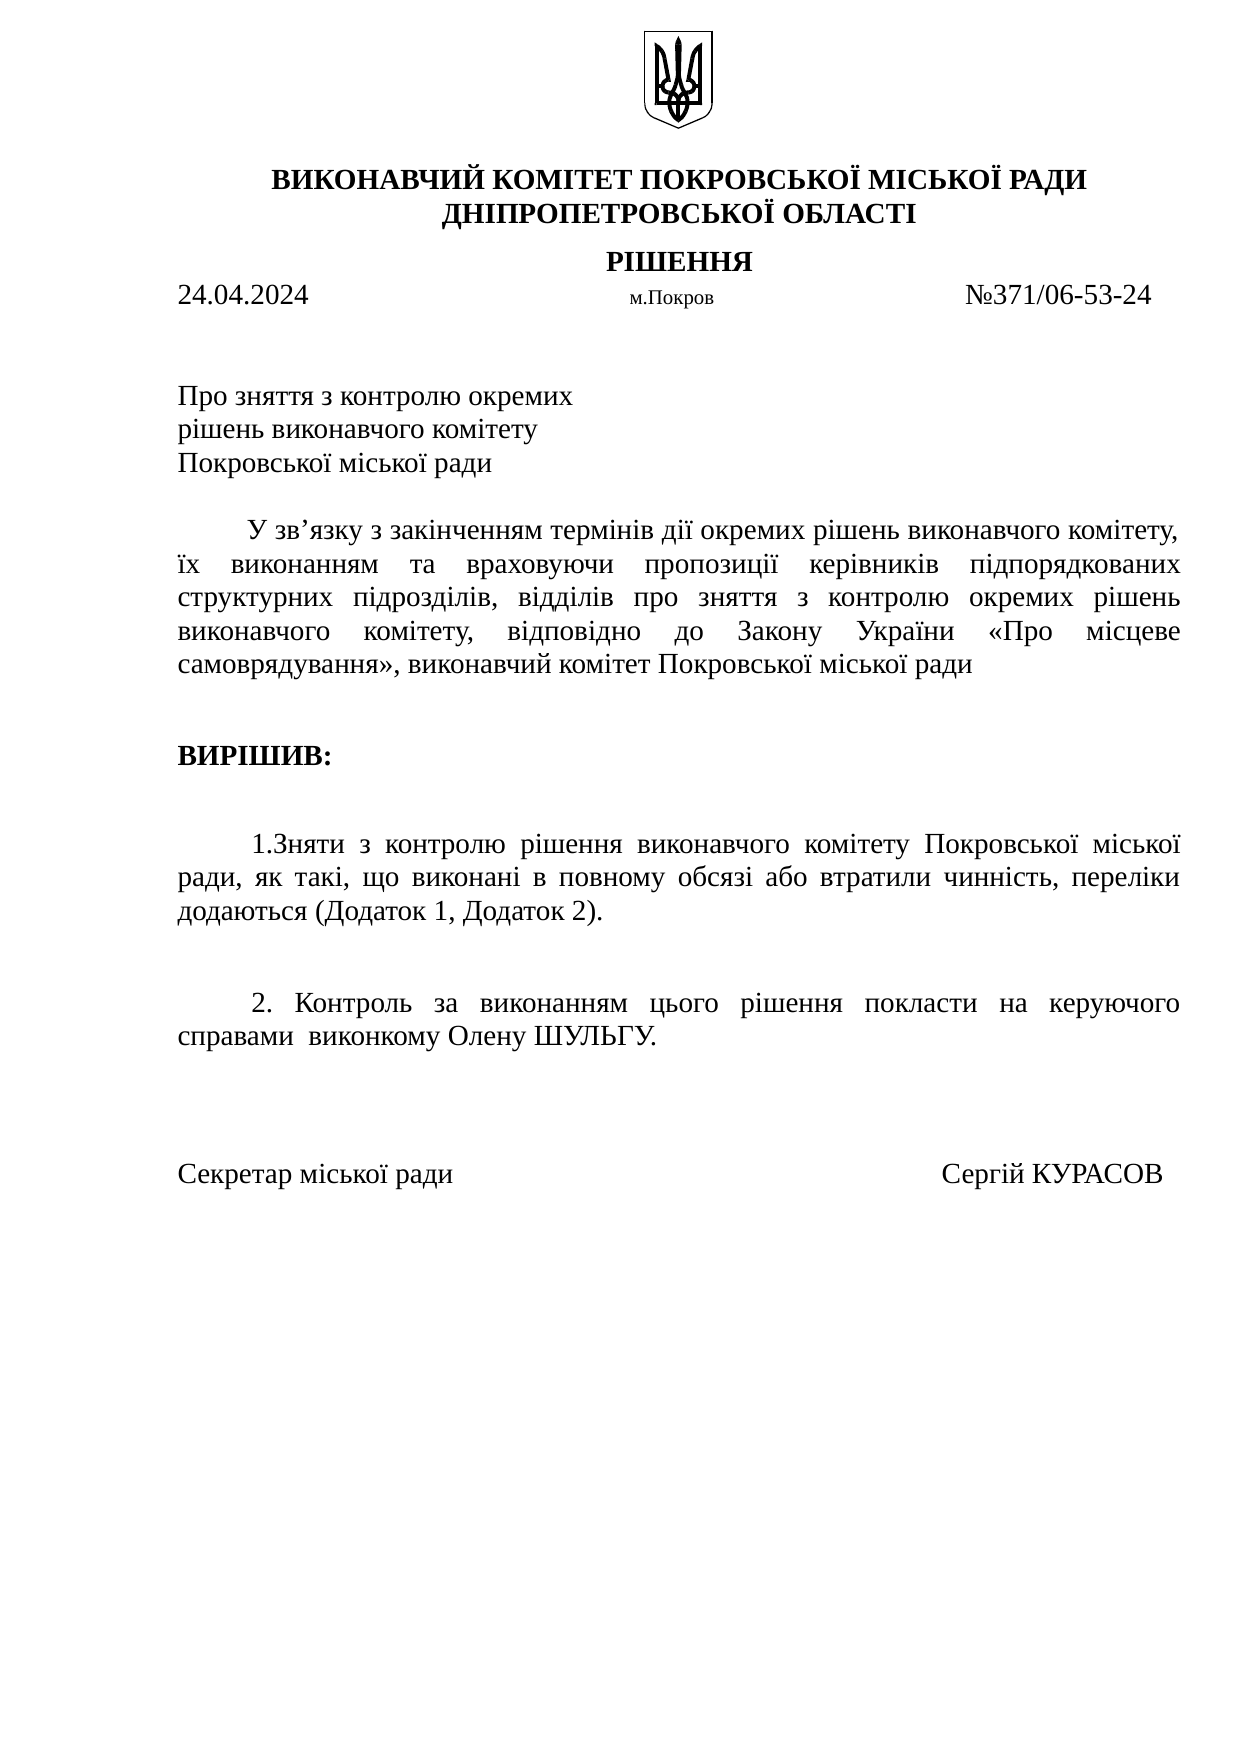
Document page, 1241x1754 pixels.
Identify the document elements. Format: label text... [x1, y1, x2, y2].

text 1.Зняти з контролю рішення виконавчого комітету Покровської міської ради, як такі, що виконані в повному обсязі або втратили чинність, переліки додаються (Додаток 1, Додаток 2). [177, 826, 1181, 926]
text У зв’язку з закінченням термінів дії окремих рішень виконавчого комітету, їх виконанням та враховуючи пропозиції керівників підпорядкованих структурних підрозділів, відділів про зняття з контролю окремих рішень виконавчого комітету, відповідно до Закону України «Про місцеве самоврядування», виконавчий комітет Покровської міської ради [177, 512, 1181, 680]
text Покровської міської ради [177, 445, 1181, 479]
text ВИРІШИВ: [177, 738, 1181, 772]
text рішень виконавчого комітету [177, 412, 1181, 445]
text Секретар міської ради Сергій КУРАСОВ [177, 1157, 1181, 1190]
text 24.04.2024 м.Покров №371/06-53-24 [177, 277, 1181, 311]
text 2. Контроль за виконанням цього рішення покласти на керуючого справами виконкому Олену ШУЛЬГУ. [177, 985, 1181, 1052]
text Про зняття з контролю окремих [177, 378, 1181, 412]
text РІШЕННЯ [177, 244, 1181, 277]
text ВИКОНАВЧИЙ КОМІТЕТ ПОКРОВСЬКОЇ МІСЬКОЇ РАДИ [177, 162, 1181, 196]
text ДНІПРОПЕТРОВСЬКОЇ ОБЛАСТІ [177, 196, 1181, 229]
